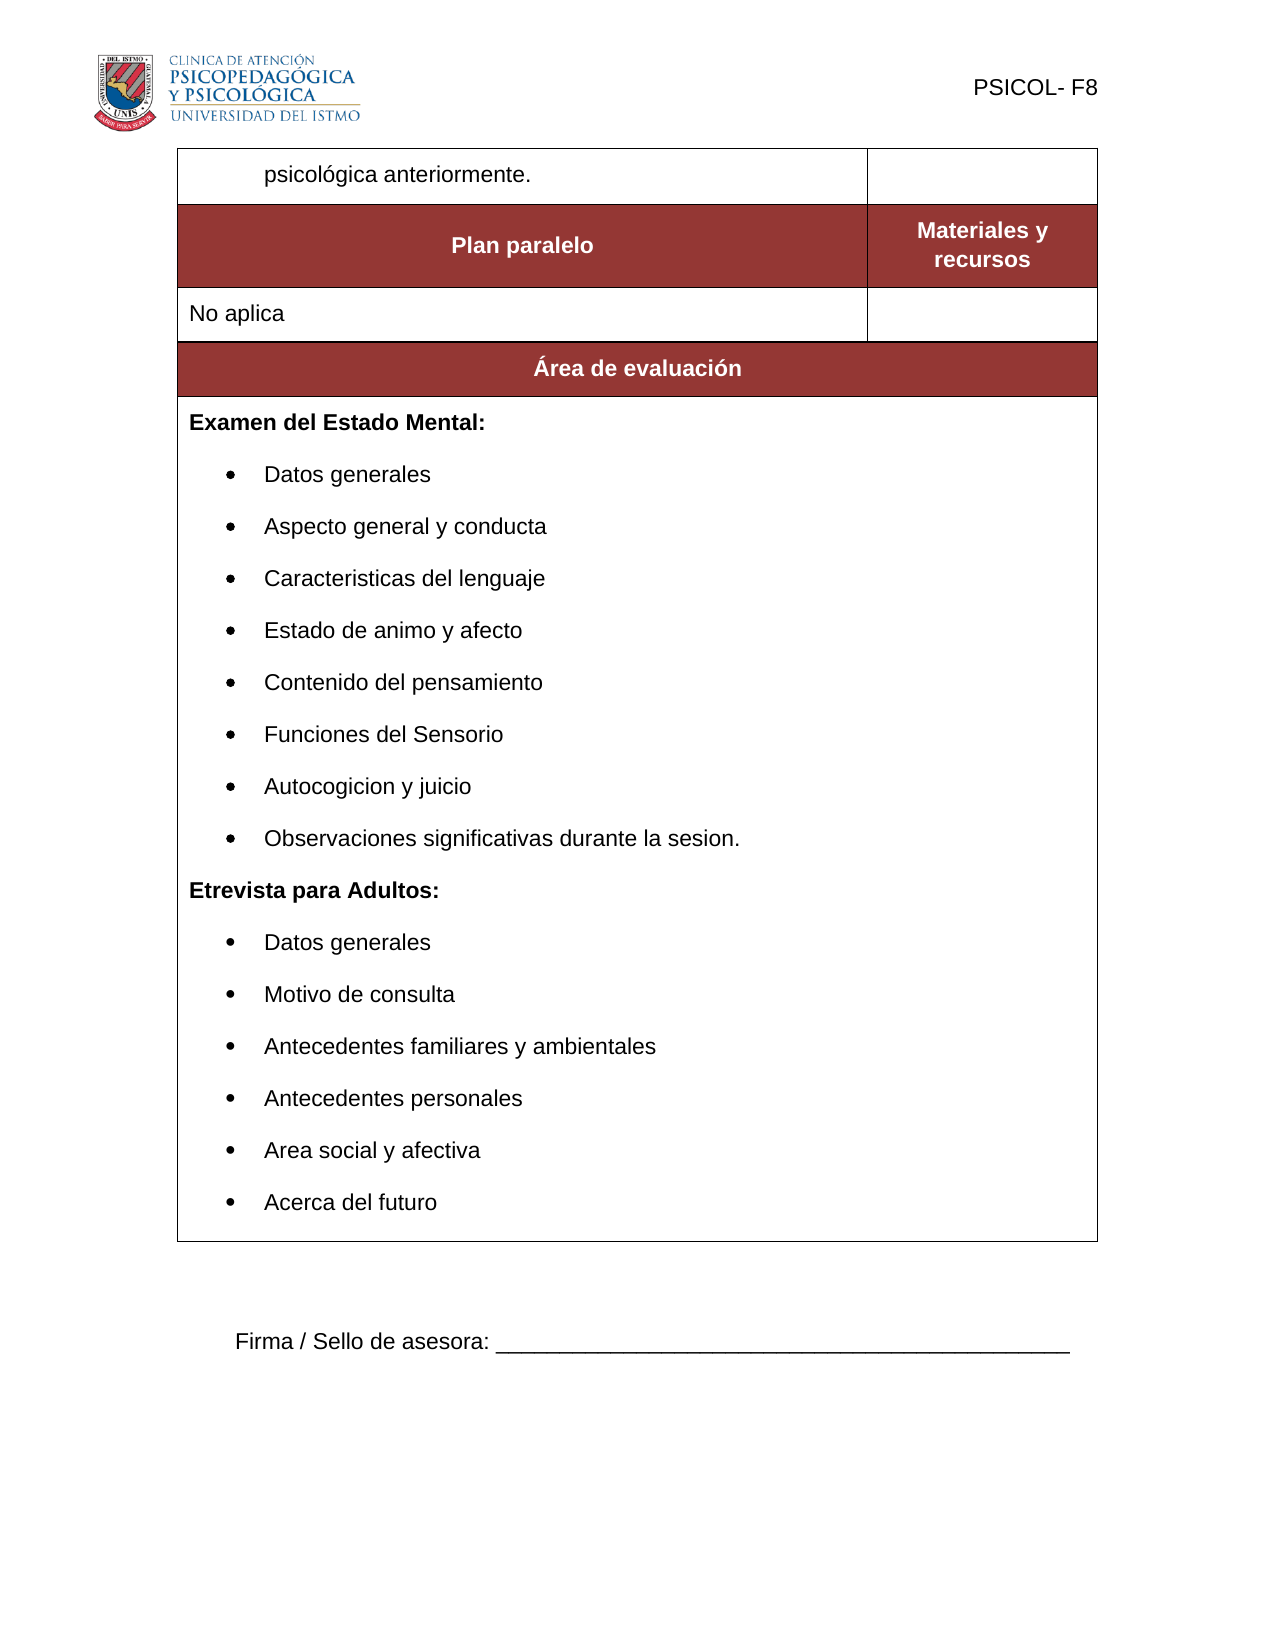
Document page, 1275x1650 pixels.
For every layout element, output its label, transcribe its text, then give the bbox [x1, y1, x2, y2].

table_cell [178, 149, 867, 204]
table_cell Materiales y recursos [868, 205, 1097, 287]
table_cell Plan paralelo [178, 205, 867, 287]
text Firma / Sello de asesora: _____________________________________________ [177, 1328, 1127, 1354]
table_cell No aplica [178, 288, 867, 341]
picture [42, 25, 422, 166]
table_cell Examen del Estado Mental: Datos generales Aspecto general y conducta Caracteristicas del lenguaje Estado de animo y afecto Contenido del pensamiento Funciones del Sensorio Autocogicion y juicio Observaciones significativas durante la sesion. Etrevista para Adultos: Datos generales Motivo de consulta Antecedentes familiares y ambientales Antecedentes personales Area social y afectiva Acerca del futuro [178, 397, 1097, 1241]
table_cell [868, 149, 1097, 204]
table_cell Área de evaluación [178, 343, 1097, 396]
table_cell [868, 288, 1097, 341]
